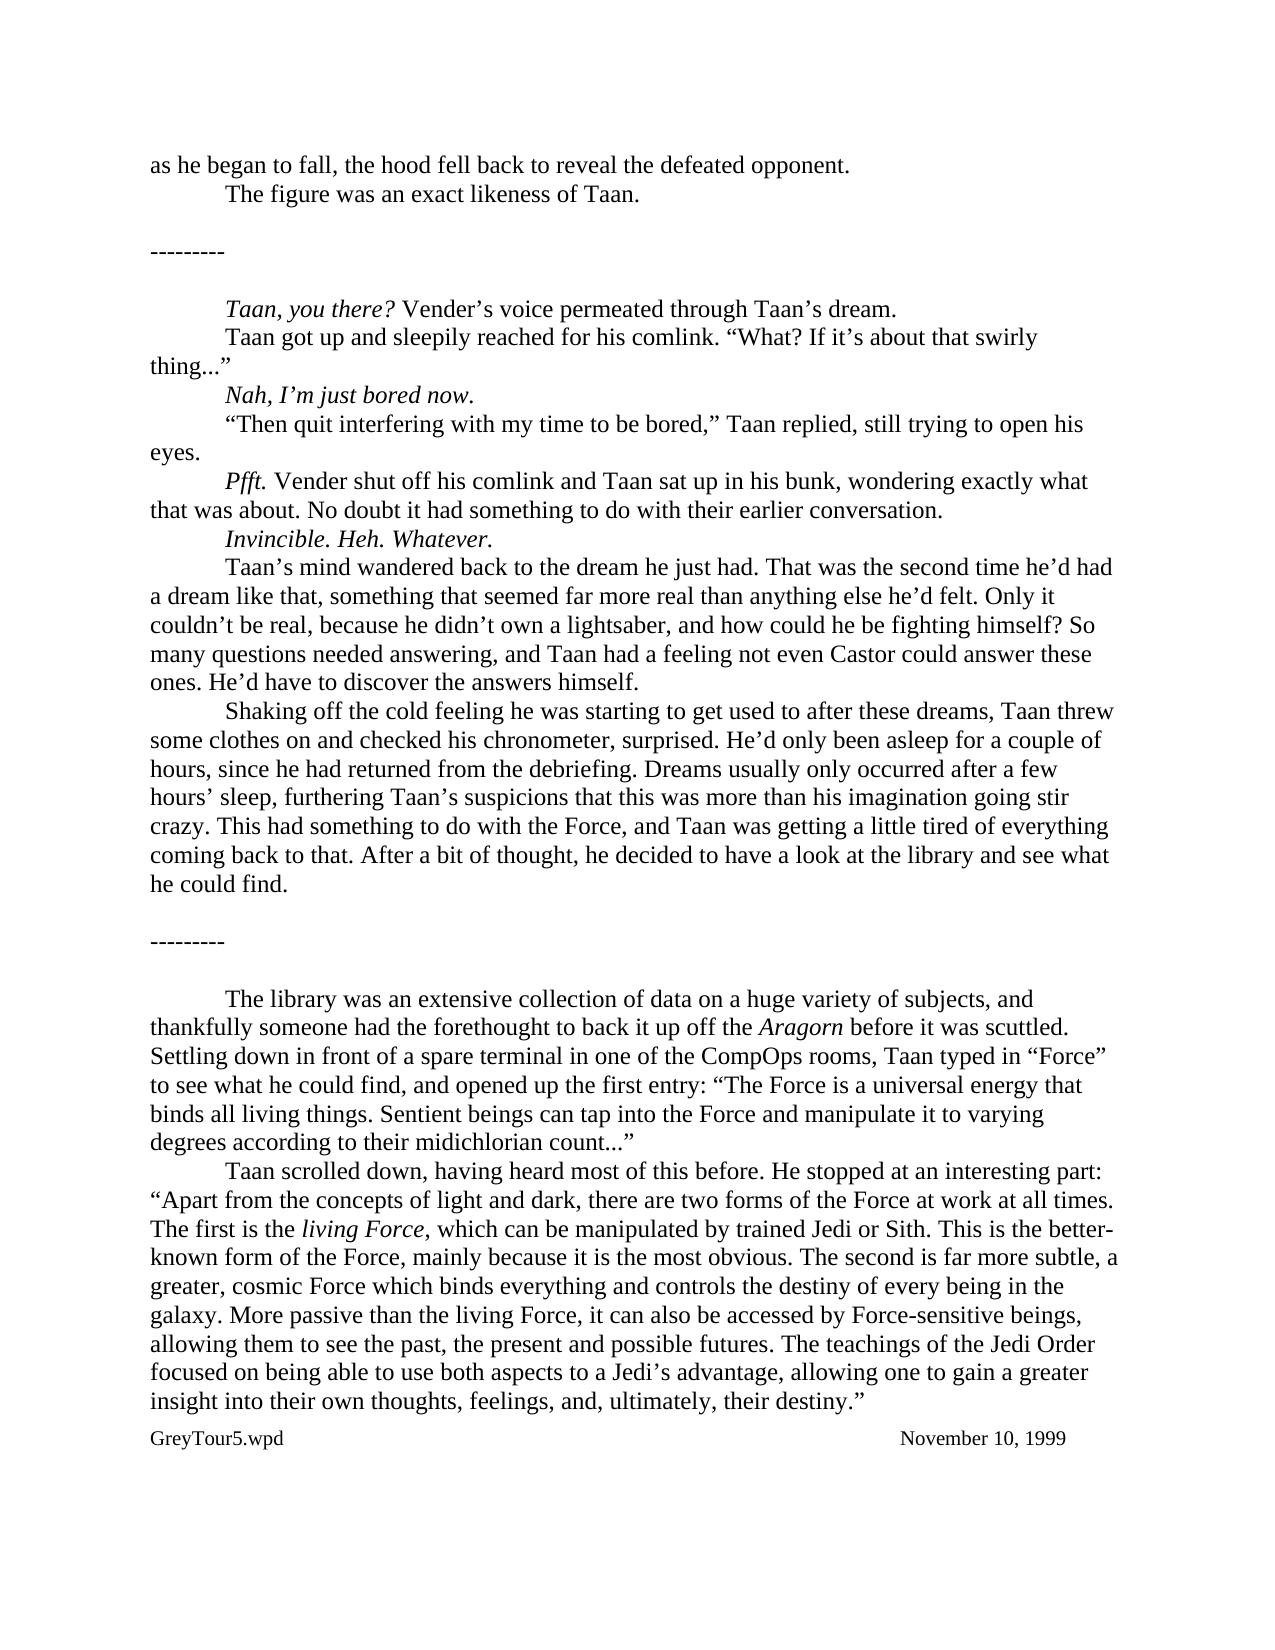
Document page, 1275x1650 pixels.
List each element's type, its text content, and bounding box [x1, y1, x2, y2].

text Taan’s mind wandered back to the dream he just had. That was the second time he’d had a dream like that, something that seemed far more real than anything else he’d felt. Only it couldn’t be real, because he didn’t own a lightsaber, and how could he be fighting himself? So many questions needed answering, and Taan had a feeling not even Castor could answer these ones. He’d have to discover the answers himself. [150, 552, 1125, 696]
text --------- [150, 926, 1125, 955]
text --------- [150, 236, 1125, 265]
text Taan, you there? Vender’s voice permeated through Taan’s dream. [150, 294, 1125, 322]
text The library was an extensive collection of data on a huge variety of subjects, and thankfully someone had the forethought to back it up off the Aragorn before it was scuttled. Settling down in front of a spare terminal in one of the CompOps rooms, Taan typed in “Force” to see what he could find, and opened up the first entry: “The Force is a universal energy that binds all living things. Sentient beings can tap into the Force and manipulate it to varying degrees according to their midichlorian count...” [150, 984, 1125, 1156]
text “Then quit interfering with my time to be bored,” Taan replied, still trying to open his eyes. [150, 409, 1125, 466]
text Nah, I’m just bored now. [150, 380, 1125, 409]
text The figure was an exact likeness of Taan. [150, 179, 1125, 207]
text Pfft. Vender shut off his comlink and Taan sat up in his bunk, wondering exactly what that was about. No doubt it had something to do with their earlier conversation. [150, 466, 1125, 524]
text Invincible. Heh. Whatever. [150, 524, 1125, 552]
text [150, 150, 1125, 179]
text Taan scrolled down, having heard most of this before. He stopped at an interesting part: “Apart from the concepts of light and dark, there are two forms of the Force at work at all times. The first is the living Force, which can be manipulated by trained Jedi or Sith. This is the better-known form of the Force, mainly because it is the most obvious. The second is far more subtle, a greater, cosmic Force which binds everything and controls the destiny of every being in the galaxy. More passive than the living Force, it can also be accessed by Force-sensitive beings, allowing them to see the past, the present and possible futures. The teachings of the Jedi Order focused on being able to use both aspects to a Jedi’s advantage, allowing one to gain a greater insight into their own thoughts, feelings, and, ultimately, their destiny.” [150, 1156, 1125, 1415]
text Taan got up and sleepily reached for his comlink. “What? If it’s about that swirly thing...” [150, 322, 1125, 380]
text Shaking off the cold feeling he was starting to get used to after these dreams, Taan threw some clothes on and checked his chronometer, surprised. He’d only been asleep for a couple of hours, since he had returned from the debriefing. Dreams usually only occurred after a few hours’ sleep, furthering Taan’s suspicions that this was more than his imagination going stir crazy. This had something to do with the Force, and Taan was getting a little tired of everything coming back to that. After a bit of thought, he decided to have a look at the library and see what he could find. [150, 696, 1125, 897]
